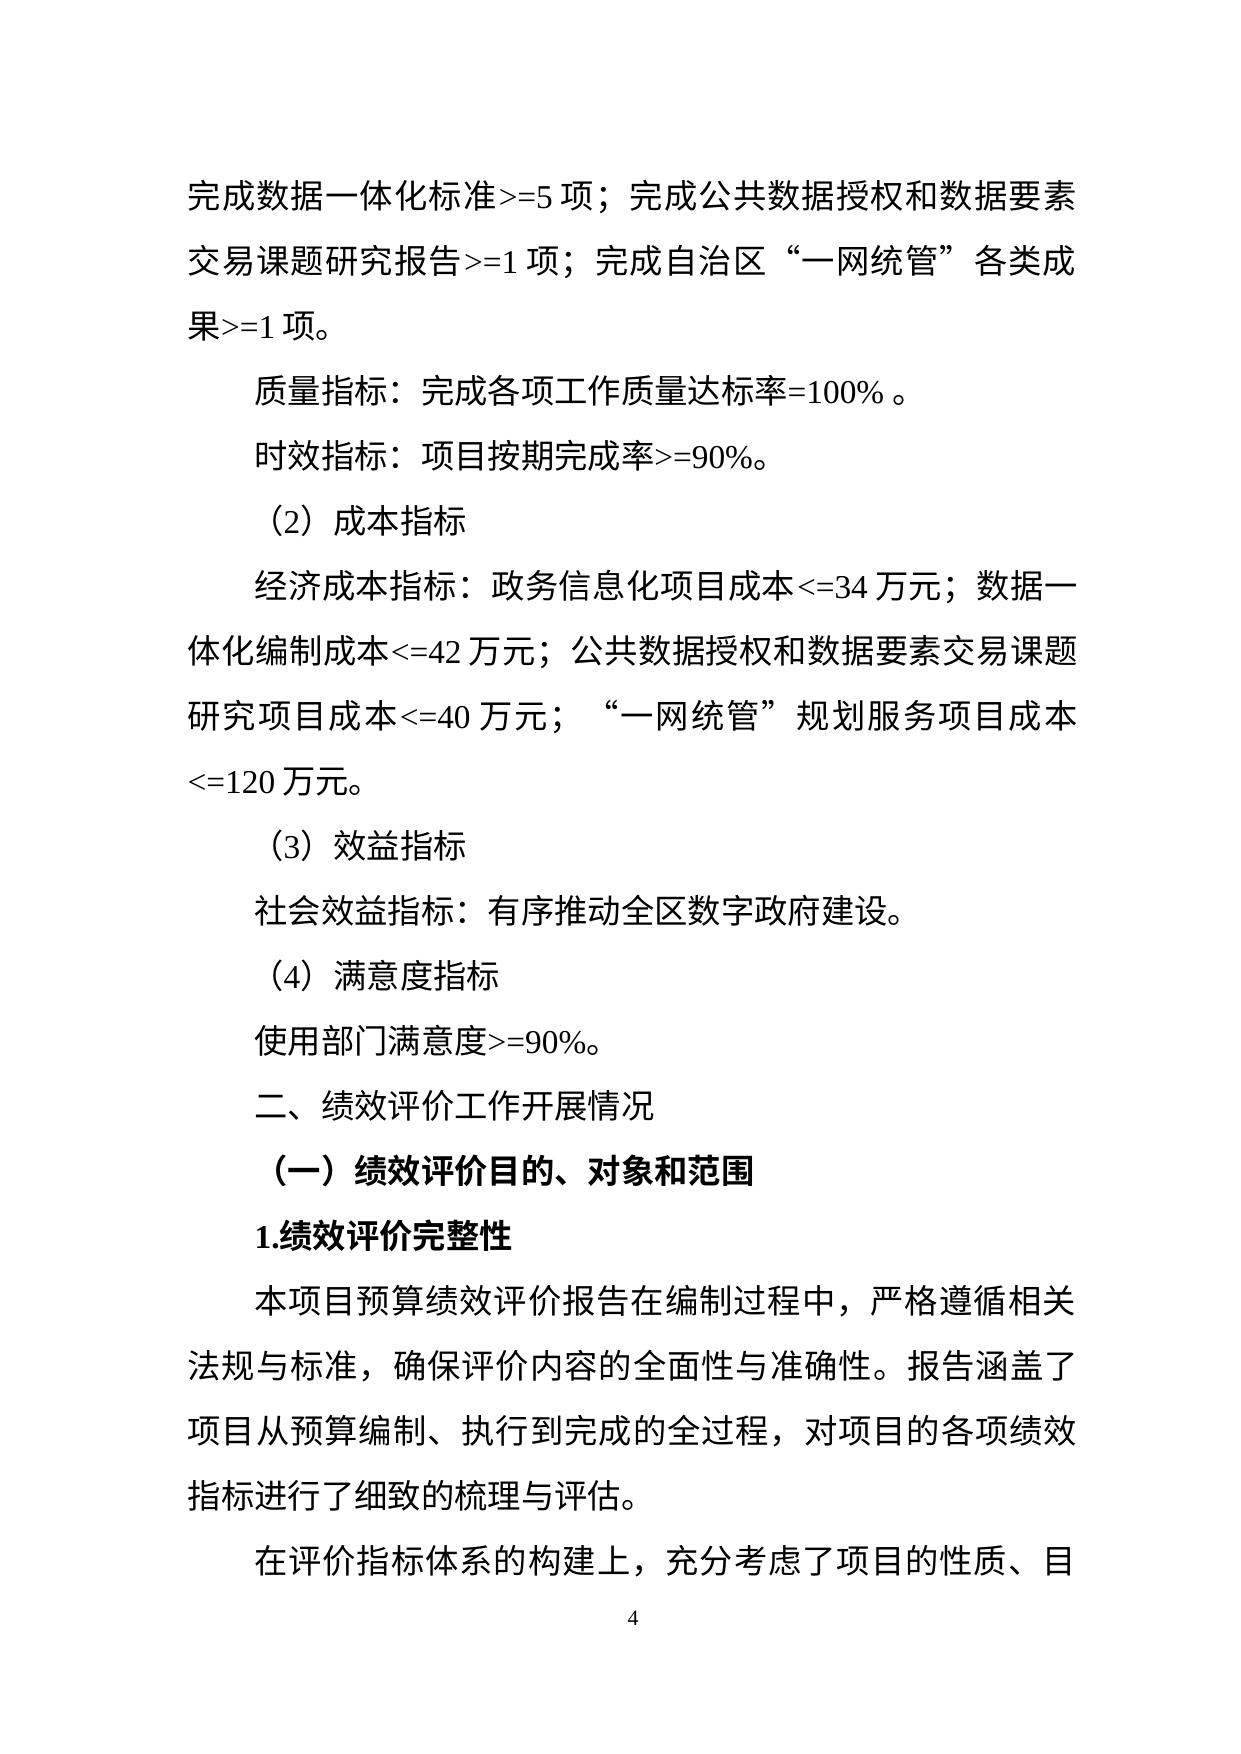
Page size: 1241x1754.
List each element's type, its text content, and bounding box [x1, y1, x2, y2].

text 二、绩效评价工作开展情况 [187, 1072, 1078, 1137]
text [187, 1527, 1078, 1592]
text 社会效益指标：有序推动全区数字政府建设。 [187, 877, 1078, 942]
text （2）成本指标 [250, 487, 1078, 552]
text 经济成本指标：政务信息化项目成本<=34万元；数据一体化编制成本<=42万元；公共数据授权和数据要素交易课题研究项目成本<=40万元；“一网统管”规划服务项目成本<=120万元。 [187, 552, 1078, 812]
text 质量指标：完成各项工作质量达标率=100% 。 [187, 357, 1078, 422]
text 本项目预算绩效评价报告在编制过程中，严格遵循相关法规与标准，确保评价内容的全面性与准确性。报告涵盖了项目从预算编制、执行到完成的全过程，对项目的各项绩效指标进行了细致的梳理与评估。 [187, 1267, 1078, 1527]
text 使用部门满意度>=90%。 [187, 1007, 1078, 1072]
text （一）绩效评价目的、对象和范围 [187, 1137, 1078, 1202]
title 1.绩效评价完整性 [187, 1202, 1078, 1267]
text （4）满意度指标 [250, 942, 1078, 1007]
text 时效指标：项目按期完成率>=90%。 [187, 422, 1078, 487]
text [187, 162, 1078, 357]
text （3）效益指标 [250, 812, 1078, 877]
